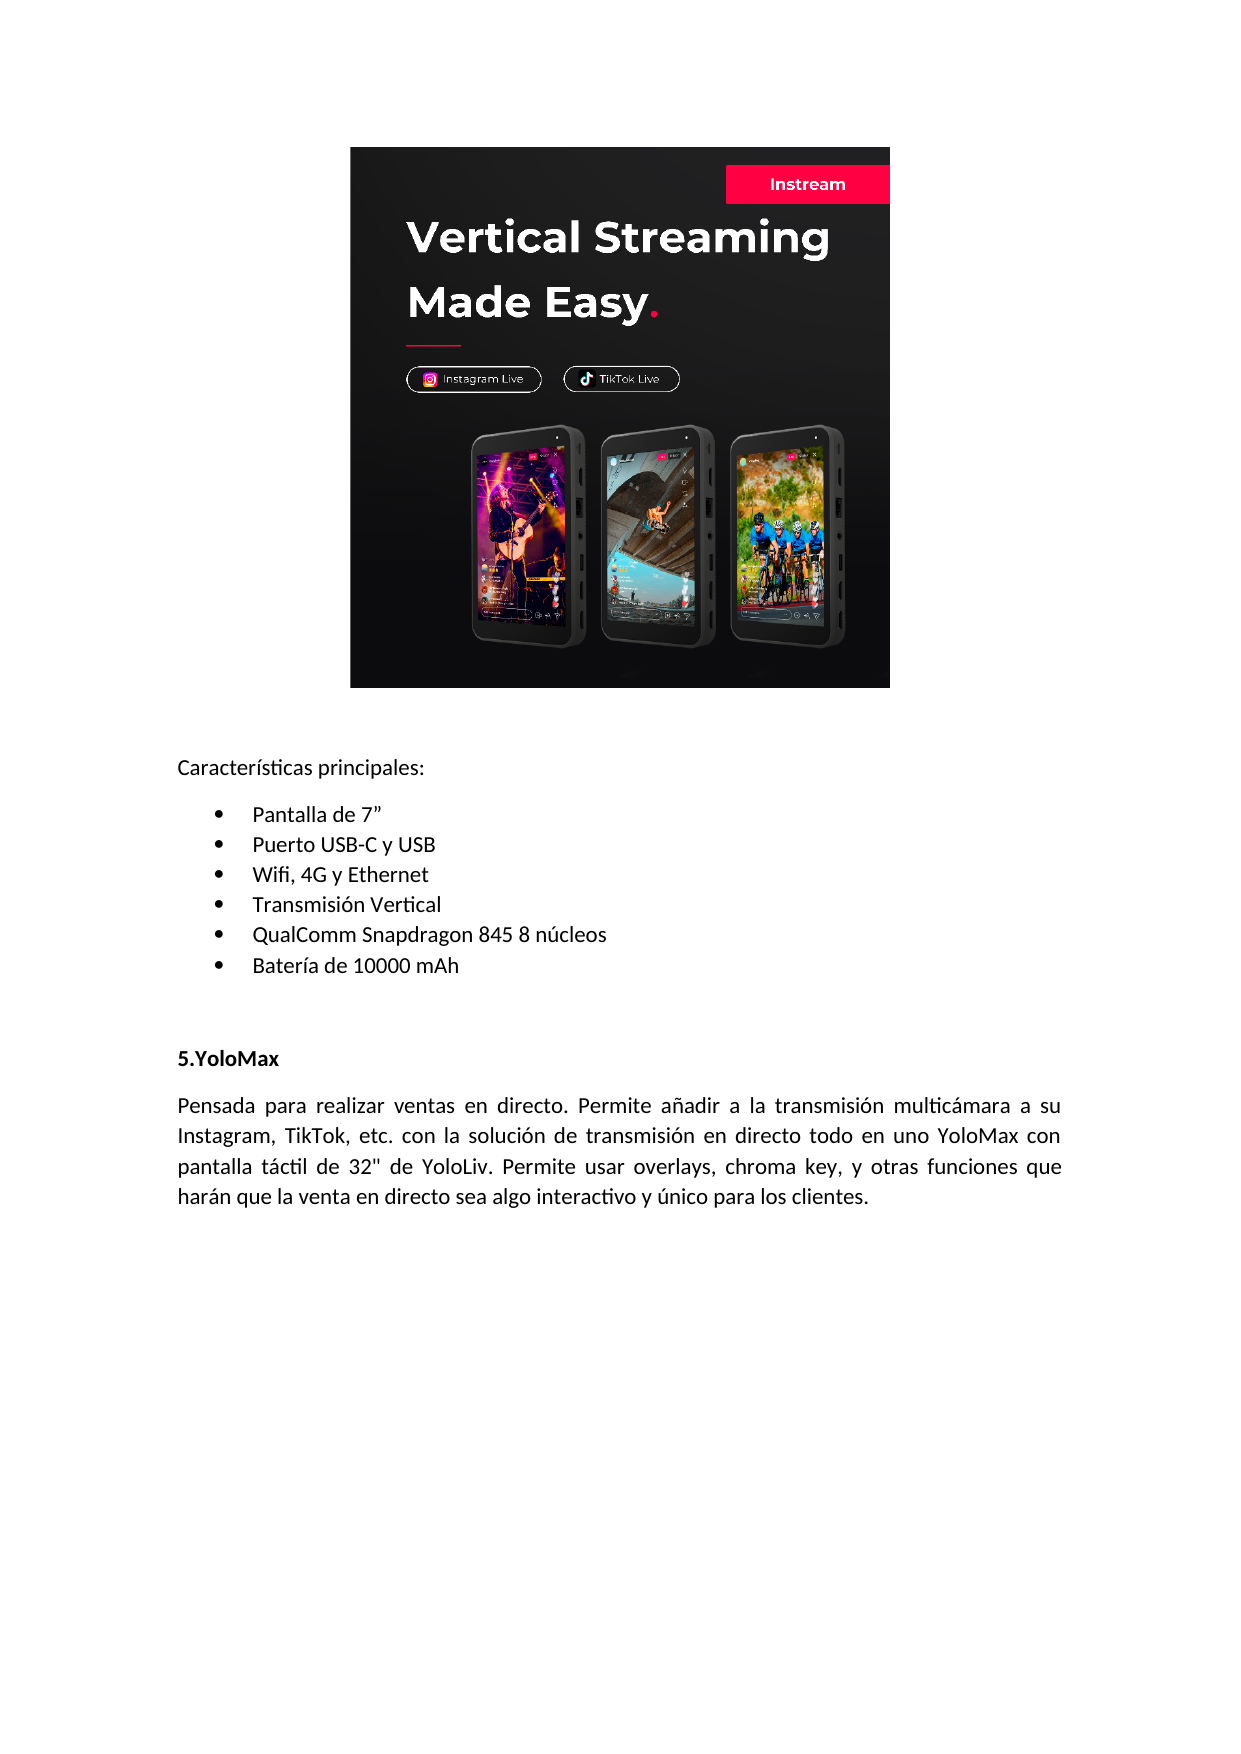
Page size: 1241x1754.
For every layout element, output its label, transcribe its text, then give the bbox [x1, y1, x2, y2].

text 5.YoloMax [177, 1044, 1063, 1073]
list Wifi, 4G y Ethernet [215, 860, 1063, 888]
picture [350, 147, 890, 688]
text Pensada para realizar ventas en directo. Permite añadir a la transmisión multicámara a su Instagram, TikTok, etc. con la solución de transmisión en directo todo en uno YoloMax con pantalla táctil de 32" de YoloLiv. Permite usar overlays, chroma key, y otras funciones que harán que la venta en directo sea algo interactivo y único para los clientes. [177, 1091, 1063, 1210]
list Transmisión Vertical [215, 890, 1063, 918]
list Batería de 10000 mAh [215, 951, 1063, 979]
list QualComm Snapdragon 845 8 núcleos [215, 921, 1063, 949]
list Puerto USB-C y USB [215, 830, 1063, 858]
list Pantalla de 7” [215, 800, 1063, 828]
text Características principales: [177, 753, 1063, 781]
